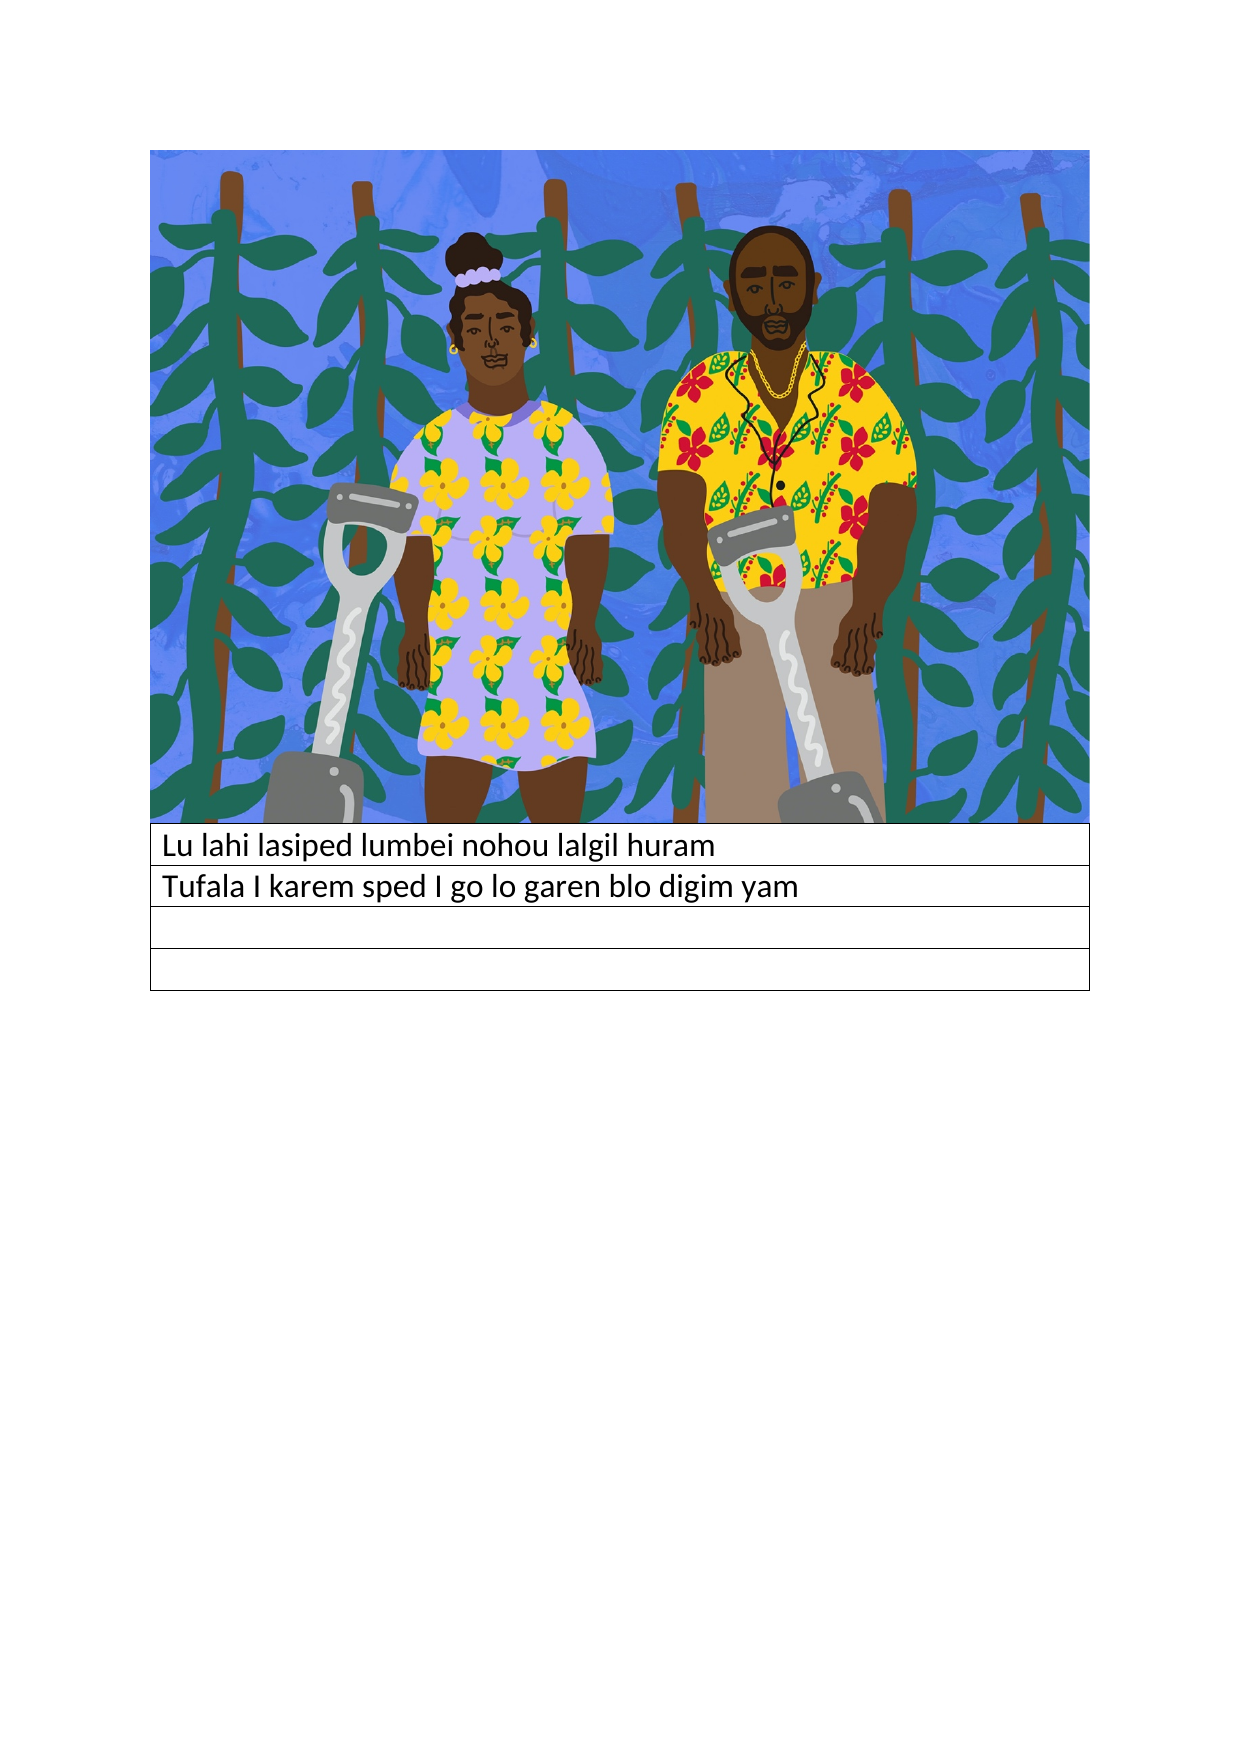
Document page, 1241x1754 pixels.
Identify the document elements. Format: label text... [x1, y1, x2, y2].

picture [150, 150, 1090, 823]
table_cell [151, 907, 1089, 948]
table_cell Tufala I karem sped I go lo garen blo digim yam [151, 866, 1089, 906]
table_header Lu lahi lasiped lumbei nohou lalgil huram [151, 824, 1089, 864]
table_cell [151, 949, 1089, 990]
